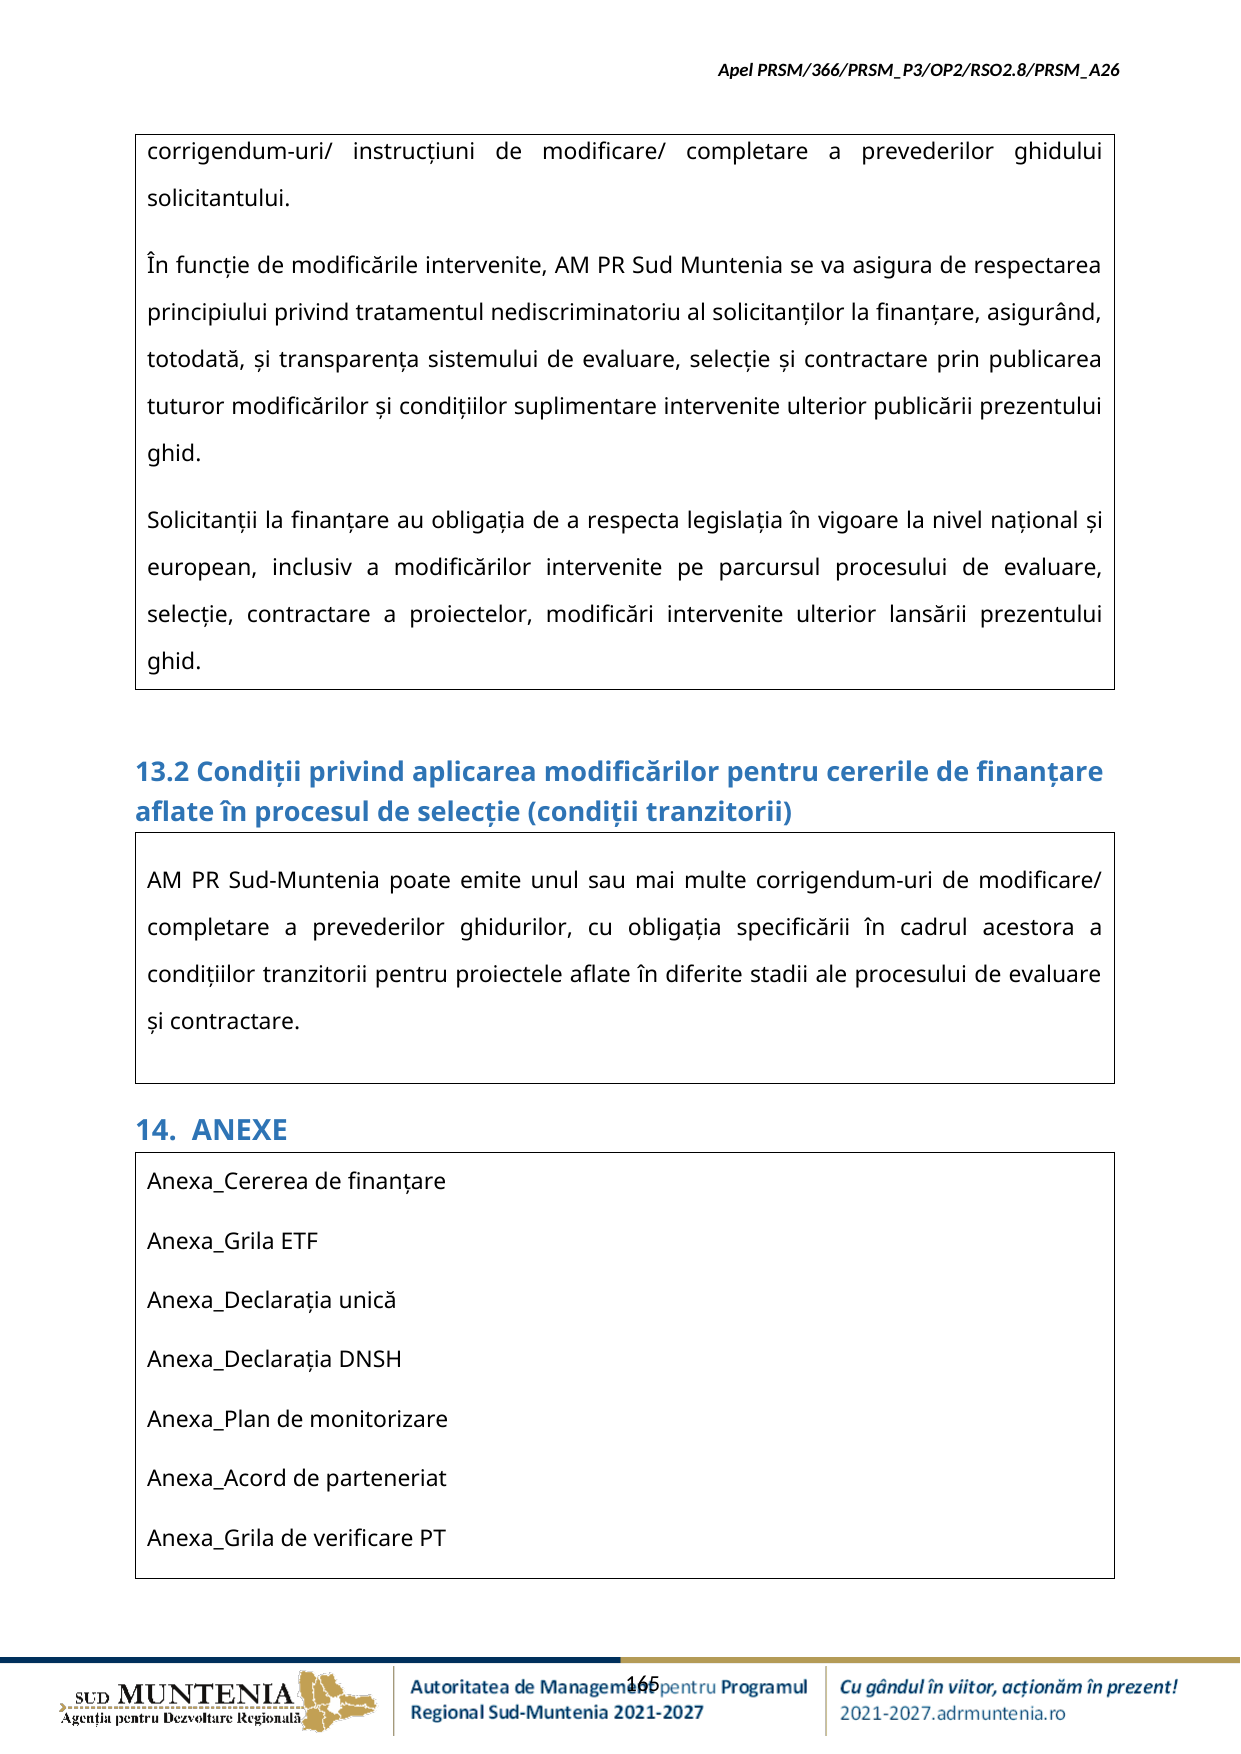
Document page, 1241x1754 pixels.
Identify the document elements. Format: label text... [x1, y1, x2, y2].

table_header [136, 1153, 1114, 1578]
table_header AM PR Sud-Muntenia poate emite unul sau mai multe corrigendum-uri de modificare/ completare a prevederilor ghidurilor, cu obligația specificării în cadrul acestora a condițiilor tranzitorii pentru proiectele aflate în diferite stadii ale procesului de evaluare și contractare. [136, 833, 1114, 1083]
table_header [136, 135, 1114, 689]
subtitle 14. ANEXE [135, 1109, 1150, 1148]
picture [0, 1657, 1241, 1737]
subtitle 13.2 Condiții privind aplicarea modificărilor pentru cererile de finanțare aflate în procesul de selecție (condiții tranzitorii) [135, 752, 1150, 829]
